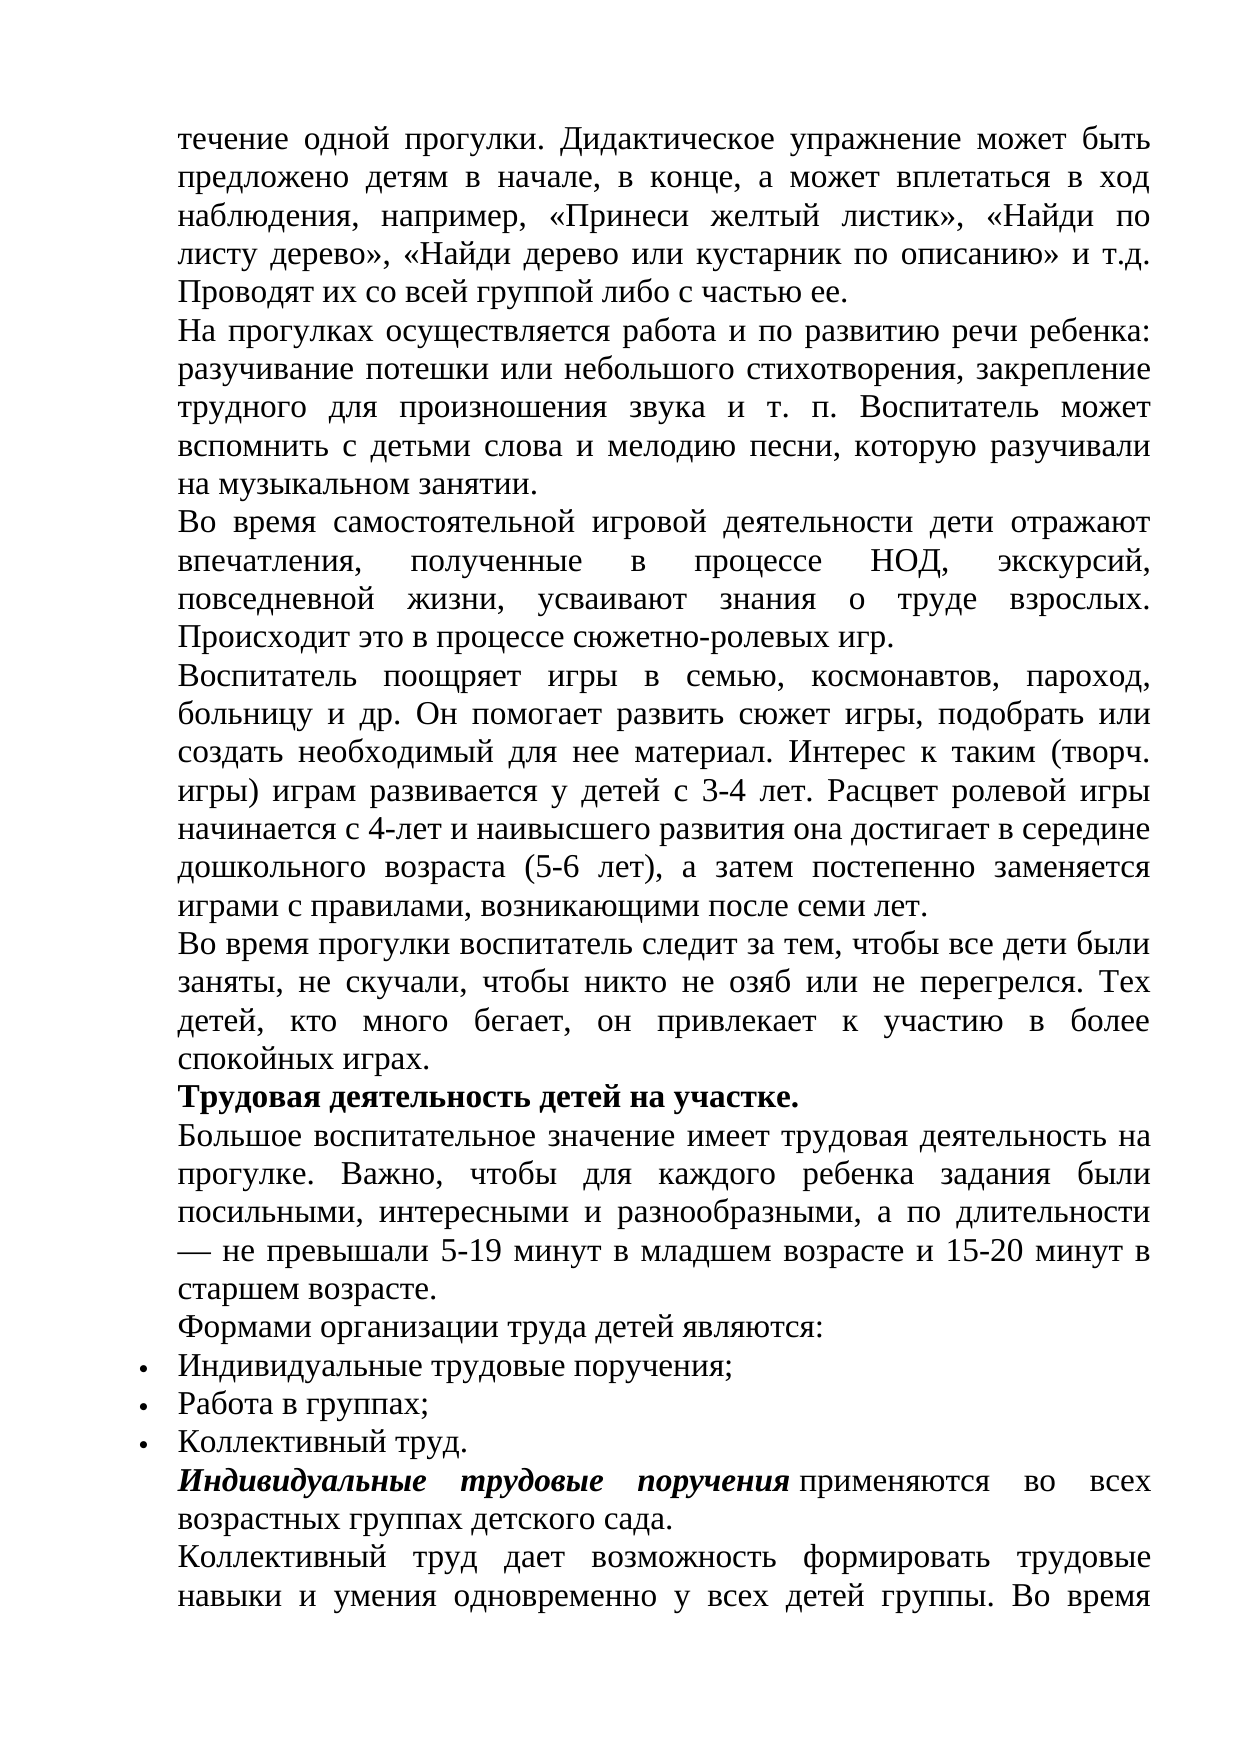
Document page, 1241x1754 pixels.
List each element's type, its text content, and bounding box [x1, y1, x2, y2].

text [177, 1536, 1152, 1613]
text На прогулках осуществляется работа и по развитию речи ребенка: разучивание потешки или небольшого стихотворения, закрепление трудного для произношения звука и т. п. Воспитатель может вспомнить с детьми слова и мелодию песни, которую разучивали на музыкальном занятии. [177, 310, 1152, 501]
text Во время самостоятельной игровой деятельности дети отражают впечатления, полученные в процессе НОД, экскурсий, повседневной жизни, усваивают знания о труде взрослых. Происходит это в процессе сюжетно-ролевых игр. [177, 501, 1152, 655]
list Работа в группах; [140, 1383, 1152, 1421]
text Индивидуальные трудовые поручения применяются во всех возрастных группах детского сада. [177, 1460, 1152, 1536]
text Воспитатель поощряет игры в семью, космонавтов, пароход, больницу и др. Он помогает развить сюжет игры, подобрать или создать необходимый для нее материал. Интерес к таким (творч. игры) играм развивается у детей с 3-4 лет. Расцвет ролевой игры начинается с 4-лет и наивысшего развития она достигает в середине дошкольного возраста (5-6 лет), а затем постепенно заменяется играми с правилами, возникающими после семи лет. [177, 655, 1152, 923]
text Формами организации труда детей являются: [177, 1306, 1152, 1345]
text Большое воспитательное значение имеет трудовая деятельность на прогулке. Важно, чтобы для каждого ребенка задания были посильными, интересными и разнообразными, а по длительности — не превышали 5-19 минут в младшем возрасте и 15-20 минут в старшем возрасте. [177, 1115, 1152, 1306]
list Коллективный труд. [140, 1421, 1152, 1460]
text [177, 118, 1152, 310]
text Во время прогулки воспитатель следит за тем, чтобы все дети были заняты, не скучали, чтобы никто не озяб или не перегрелся. Тех детей, кто много бегает, он привлекает к участию в более спокойных играх. [177, 923, 1152, 1076]
text Трудовая деятельность детей на участке. [177, 1076, 1152, 1115]
list Индивидуальные трудовые поручения; [140, 1345, 1152, 1383]
